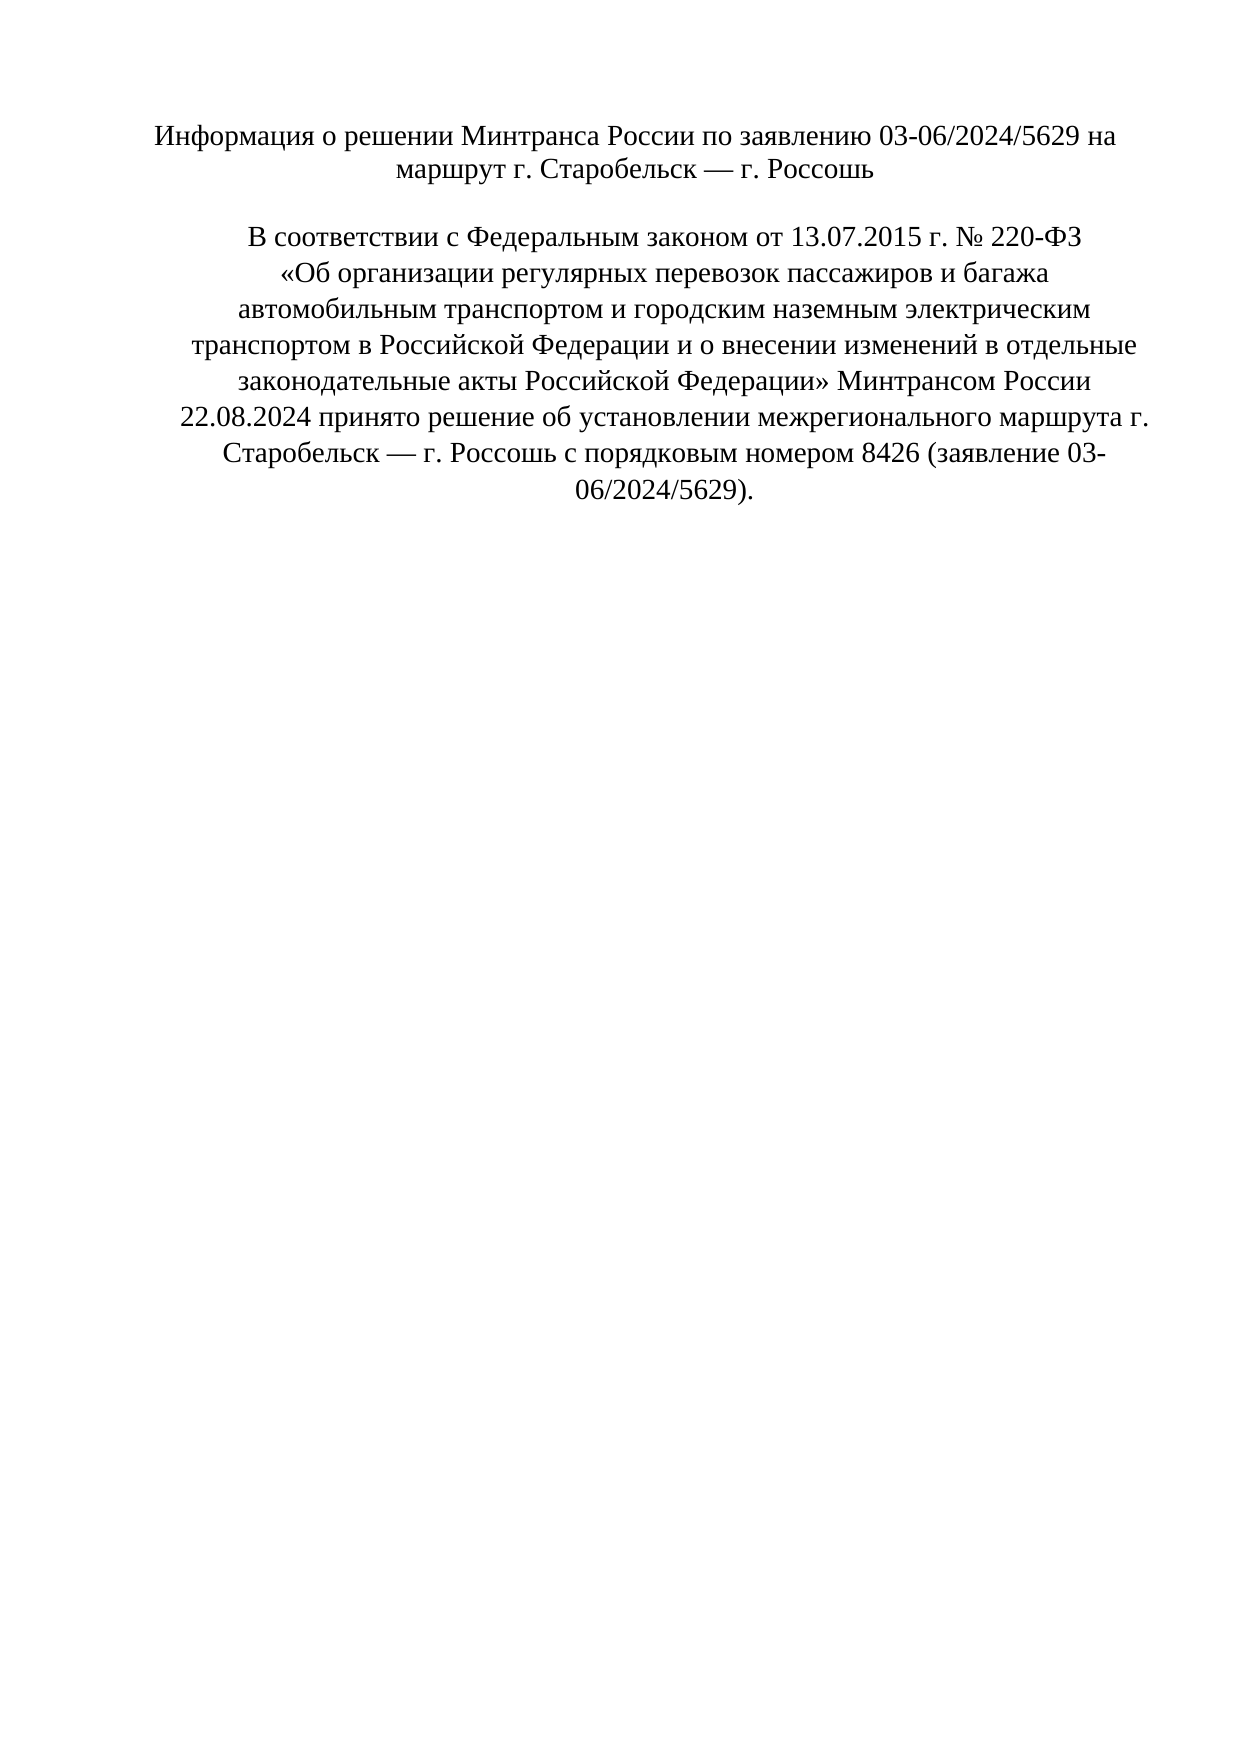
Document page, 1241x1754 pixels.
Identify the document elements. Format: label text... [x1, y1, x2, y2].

text В соответствии с Федеральным законом от 13.07.2015 г. № 220-ФЗ «Об организации регулярных перевозок пассажиров и багажа автомобильным транспортом и городским наземным электрическим транспортом в Российской Федерации и о внесении изменений в отдельные законодательные акты Российской Федерации» Минтрансом России 22.08.2024 принято решение об установлении межрегионального маршрута г. Старобельск — г. Россошь с порядковым номером 8426 (заявление 03-06/2024/5629). [177, 219, 1152, 505]
text Информация о решении Минтранса России по заявлению 03-06/2024/5629 на маршрут г. Старобельск — г. Россошь [118, 118, 1152, 185]
